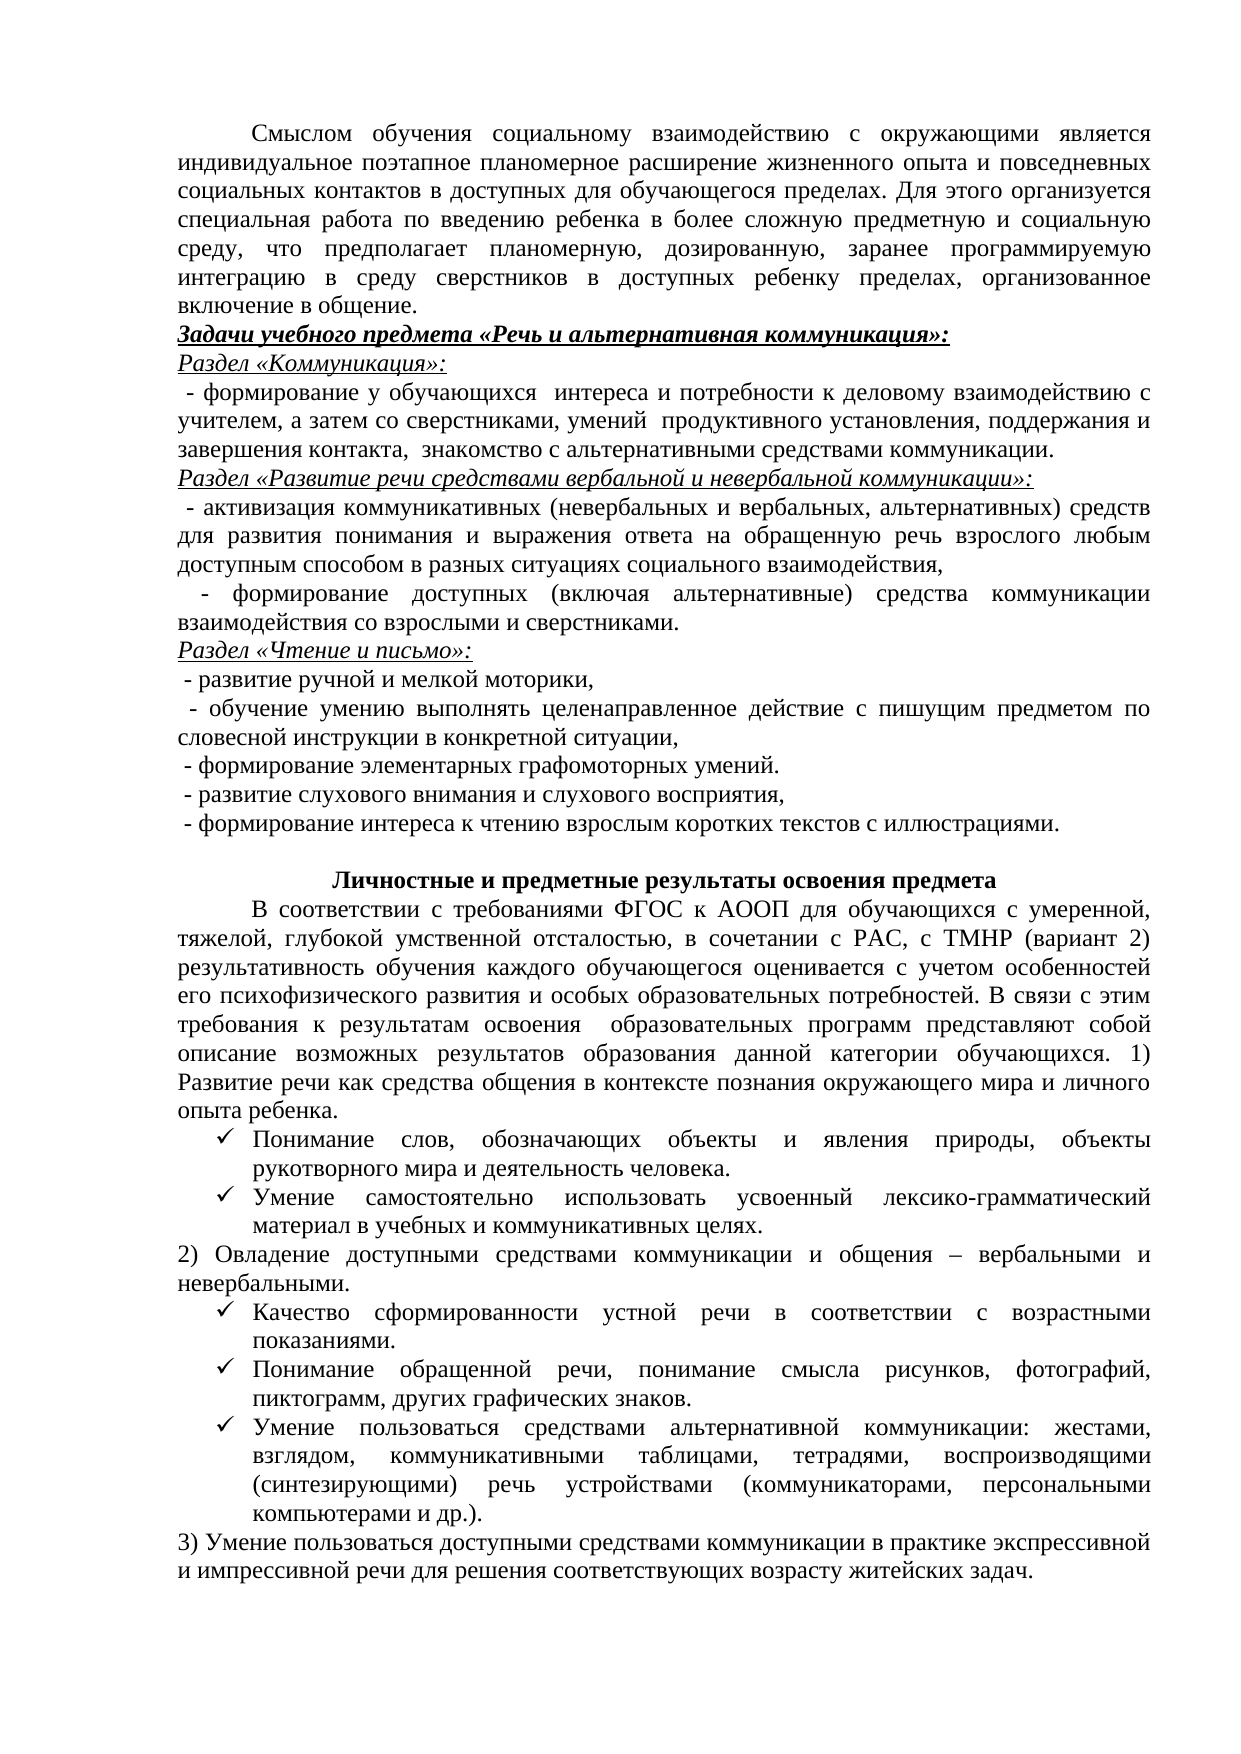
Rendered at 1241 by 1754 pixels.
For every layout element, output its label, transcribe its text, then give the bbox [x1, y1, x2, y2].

text Раздел «Чтение и письмо»: [177, 636, 1152, 664]
text 2) Овладение доступными средствами коммуникации и общения – вербальными и невербальными. [177, 1239, 1152, 1297]
text - формирование доступных (включая альтернативные) средства коммуникации взаимодействия со взрослыми и сверстниками. [177, 578, 1152, 636]
text - формирование интереса к чтению взрослым коротких текстов с иллюстрациями. [177, 808, 1152, 837]
text В соответствии с требованиями ФГОС к АООП для обучающихся с умеренной, тяжелой, глубокой умственной отсталостью, в сочетании с РАС, с ТМНР (вариант 2) результативность обучения каждого обучающегося оценивается с учетом особенностей его психофизического развития и особых образовательных потребностей. В связи с этим требования к результатам освоения образовательных программ представляют собой описание возможных результатов образования данной категории обучающихся. 1) Развитие речи как средства общения в контексте познания окружающего мира и личного опыта ребенка. [177, 894, 1152, 1124]
text Раздел «Коммуникация»: [177, 348, 1152, 377]
list Понимание обращенной речи, понимание смысла рисунков, фотографий, пиктограмм, других графических знаков. [215, 1354, 1152, 1412]
text Раздел «Развитие речи средствами вербальной и невербальной коммуникации»: [177, 463, 1152, 492]
list Понимание слов, обозначающих объекты и явления природы, объекты рукотворного мира и деятельность человека. [215, 1124, 1152, 1182]
text - обучение умению выполнять целенаправленное действие с пишущим предметом по словесной инструкции в конкретной ситуации, [177, 693, 1152, 751]
text Смыслом обучения социальному взаимодействию с окружающими является индивидуальное поэтапное планомерное расширение жизненного опыта и повседневных социальных контактов в доступных для обучающегося пределах. Для этого организуется специальная работа по введению ребенка в более сложную предметную и социальную среду, что предполагает планомерную, дозированную, заранее программируемую интеграцию в среду сверстников в доступных ребенку пределах, организованное включение в общение. [177, 118, 1152, 319]
text Личностные и предметные результаты освоения предмета [177, 866, 1152, 894]
text 3) Умение пользоваться доступными средствами коммуникации в практике экспрессивной и импрессивной речи для решения соответствующих возрасту житейских задач. [177, 1527, 1152, 1584]
list Качество сформированности устной речи в соответствии с возрастными показаниями. [215, 1297, 1152, 1354]
text - активизация коммуникативных (невербальных и вербальных, альтернативных) средств для развития понимания и выражения ответа на обращенную речь взрослого любым доступным способом в разных ситуациях социального взаимодействия, [177, 492, 1152, 578]
text - развитие ручной и мелкой моторики, [177, 664, 1152, 693]
text - формирование элементарных графомоторных умений. [177, 751, 1152, 779]
text - развитие слухового внимания и слухового восприятия, [177, 779, 1152, 808]
text - формирование у обучающихся интереса и потребности к деловому взаимодействию с учителем, а затем со сверстниками, умений продуктивного установления, поддержания и завершения контакта, знакомство с альтернативными средствами коммуникации. [177, 377, 1152, 463]
list Умение самостоятельно использовать усвоенный лексико-грамматический материал в учебных и коммуникативных целях. [215, 1182, 1152, 1239]
text Задачи учебного предмета «Речь и альтернативная коммуникация»: [177, 319, 1152, 348]
list Умение пользоваться средствами альтернативной коммуникации: жестами, взглядом, коммуникативными таблицами, тетрадями, воспроизводящими (синтезирующими) речь устройствами (коммуникаторами, персональными компьютерами и др.). [215, 1412, 1152, 1527]
